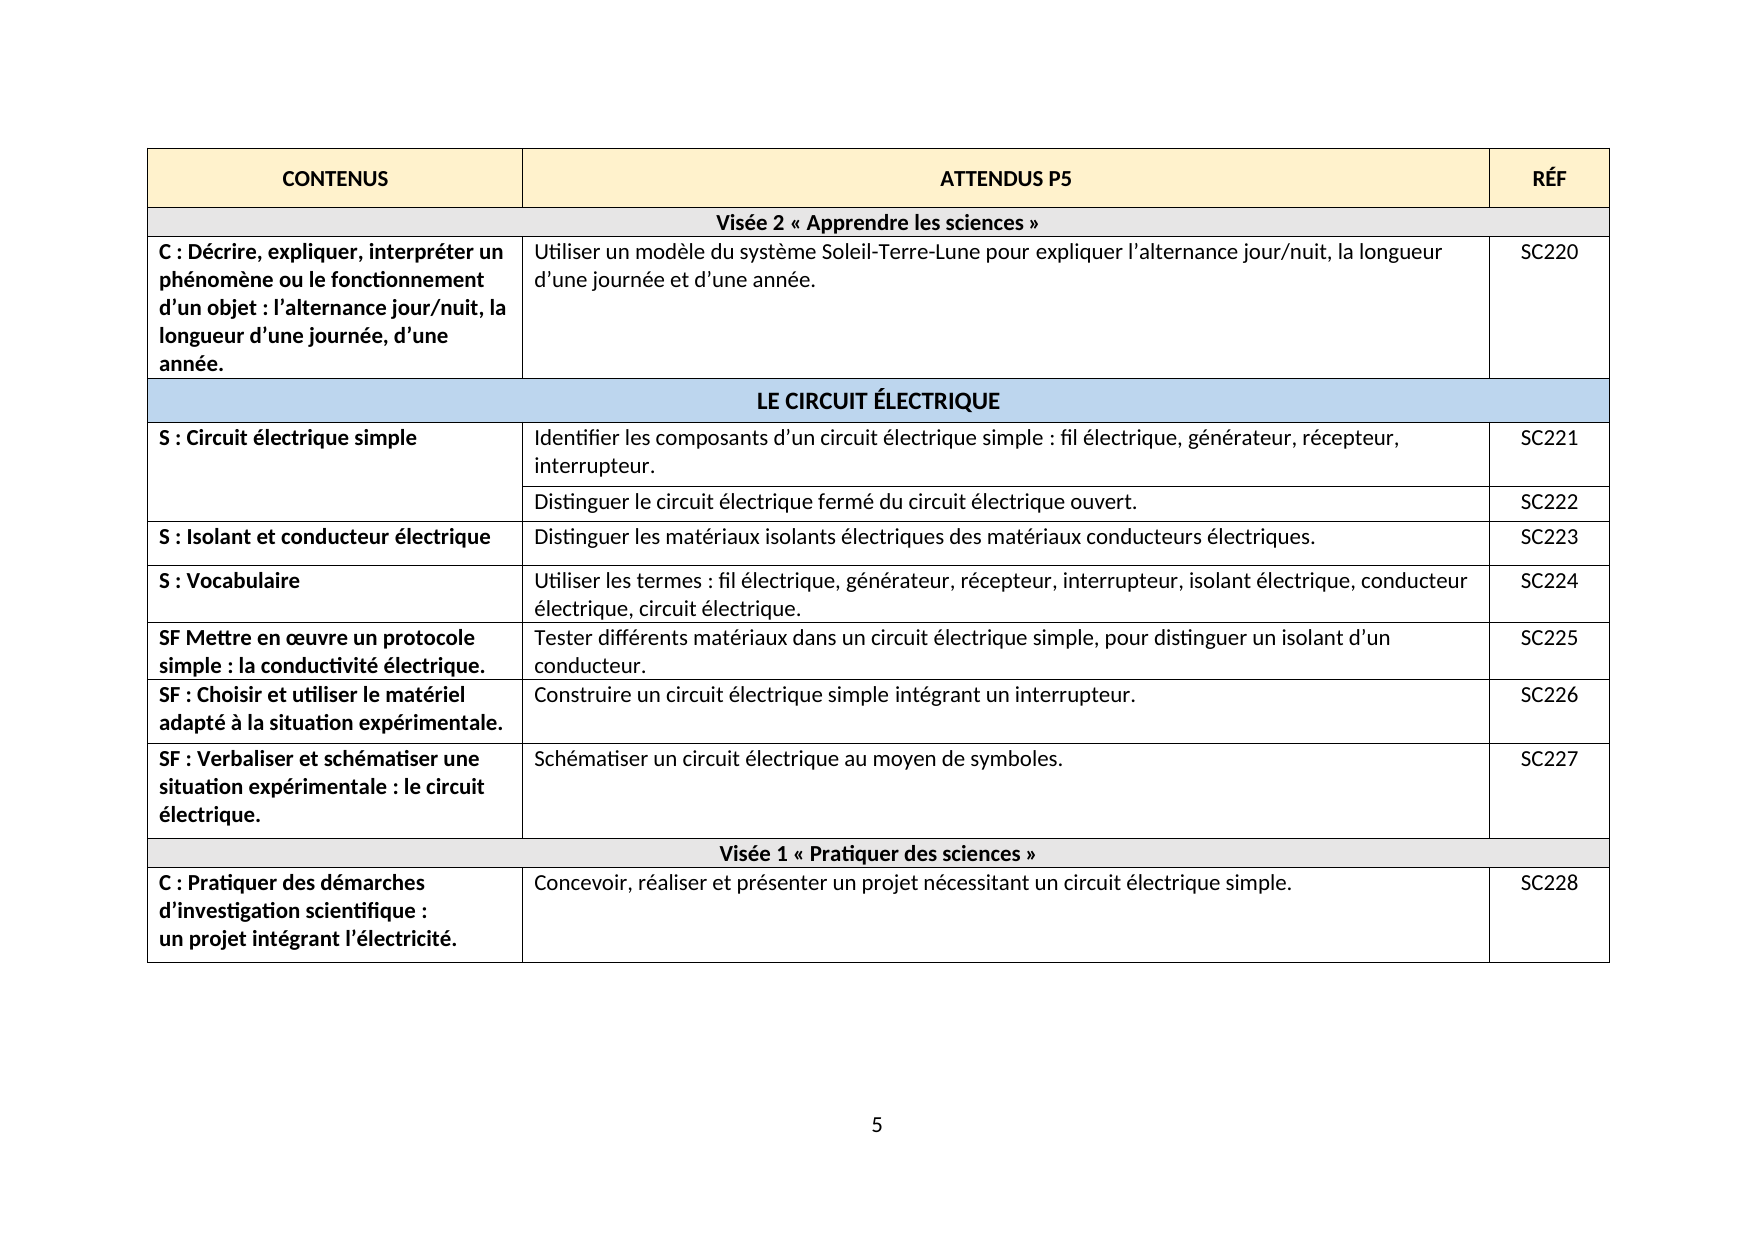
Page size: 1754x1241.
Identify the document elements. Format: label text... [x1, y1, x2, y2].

table_cell LE CIRCUIT ÉLECTRIQUE [148, 379, 1609, 422]
table_cell C : Pratiquer des démarches d’investigation scientifique : un projet intégrant l’électricité. [148, 868, 522, 962]
table_cell SC220 [1490, 237, 1609, 377]
table_cell C : Décrire, expliquer, interpréter un phénomène ou le fonctionnement d’un objet : l’alternance jour/nuit, la longueur d’une journée, d’une année. [148, 237, 522, 377]
table_cell S : Circuit électrique simple [148, 423, 522, 521]
table_cell SF Mettre en œuvre un protocole simple : la conductivité électrique. [148, 623, 522, 679]
table_cell SC223 [1490, 522, 1609, 565]
table_header RÉF [1490, 149, 1609, 207]
table_cell SF : Choisir et utiliser le matériel adapté à la situation expérimentale. [148, 680, 522, 743]
table_cell SF : Verbaliser et schématiser une situation expérimentale : le circuit électrique. [148, 744, 522, 838]
table_cell SC222 [1490, 487, 1609, 521]
table_cell Schématiser un circuit électrique au moyen de symboles. [523, 744, 1489, 838]
table_cell SC221 [1490, 423, 1609, 486]
table_cell Visée 1 « Pratiquer des sciences » [148, 839, 1609, 867]
table_cell Tester différents matériaux dans un circuit électrique simple, pour distinguer un isolant d’un conducteur. [523, 623, 1489, 679]
table_cell SC225 [1490, 623, 1609, 679]
table_cell Utiliser les termes : fil électrique, générateur, récepteur, interrupteur, isolant électrique, conducteur électrique, circuit électrique. [523, 566, 1489, 622]
table_cell Utiliser un modèle du système Soleil-Terre-Lune pour expliquer l’alternance jour/nuit, la longueur d’une journée et d’une année. [523, 237, 1489, 377]
table_cell SC224 [1490, 566, 1609, 622]
table_cell Construire un circuit électrique simple intégrant un interrupteur. [523, 680, 1489, 743]
table_header ATTENDUS P5 [523, 149, 1489, 207]
table_cell SC226 [1490, 680, 1609, 743]
table_cell Visée 2 « Apprendre les sciences » [148, 208, 1609, 236]
table_cell SC228 [1490, 868, 1609, 962]
table_cell S : Isolant et conducteur électrique [148, 522, 522, 565]
table_cell SC227 [1490, 744, 1609, 838]
table_cell S : Vocabulaire [148, 566, 522, 622]
table_cell Concevoir, réaliser et présenter un projet nécessitant un circuit électrique simple. [523, 868, 1489, 962]
table_cell Identifier les composants d’un circuit électrique simple : fil électrique, générateur, récepteur, interrupteur. [523, 423, 1489, 486]
table_cell Distinguer le circuit électrique fermé du circuit électrique ouvert. [523, 487, 1489, 521]
table_cell Distinguer les matériaux isolants électriques des matériaux conducteurs électriques. [523, 522, 1489, 565]
table_header CONTENUS [148, 149, 522, 207]
